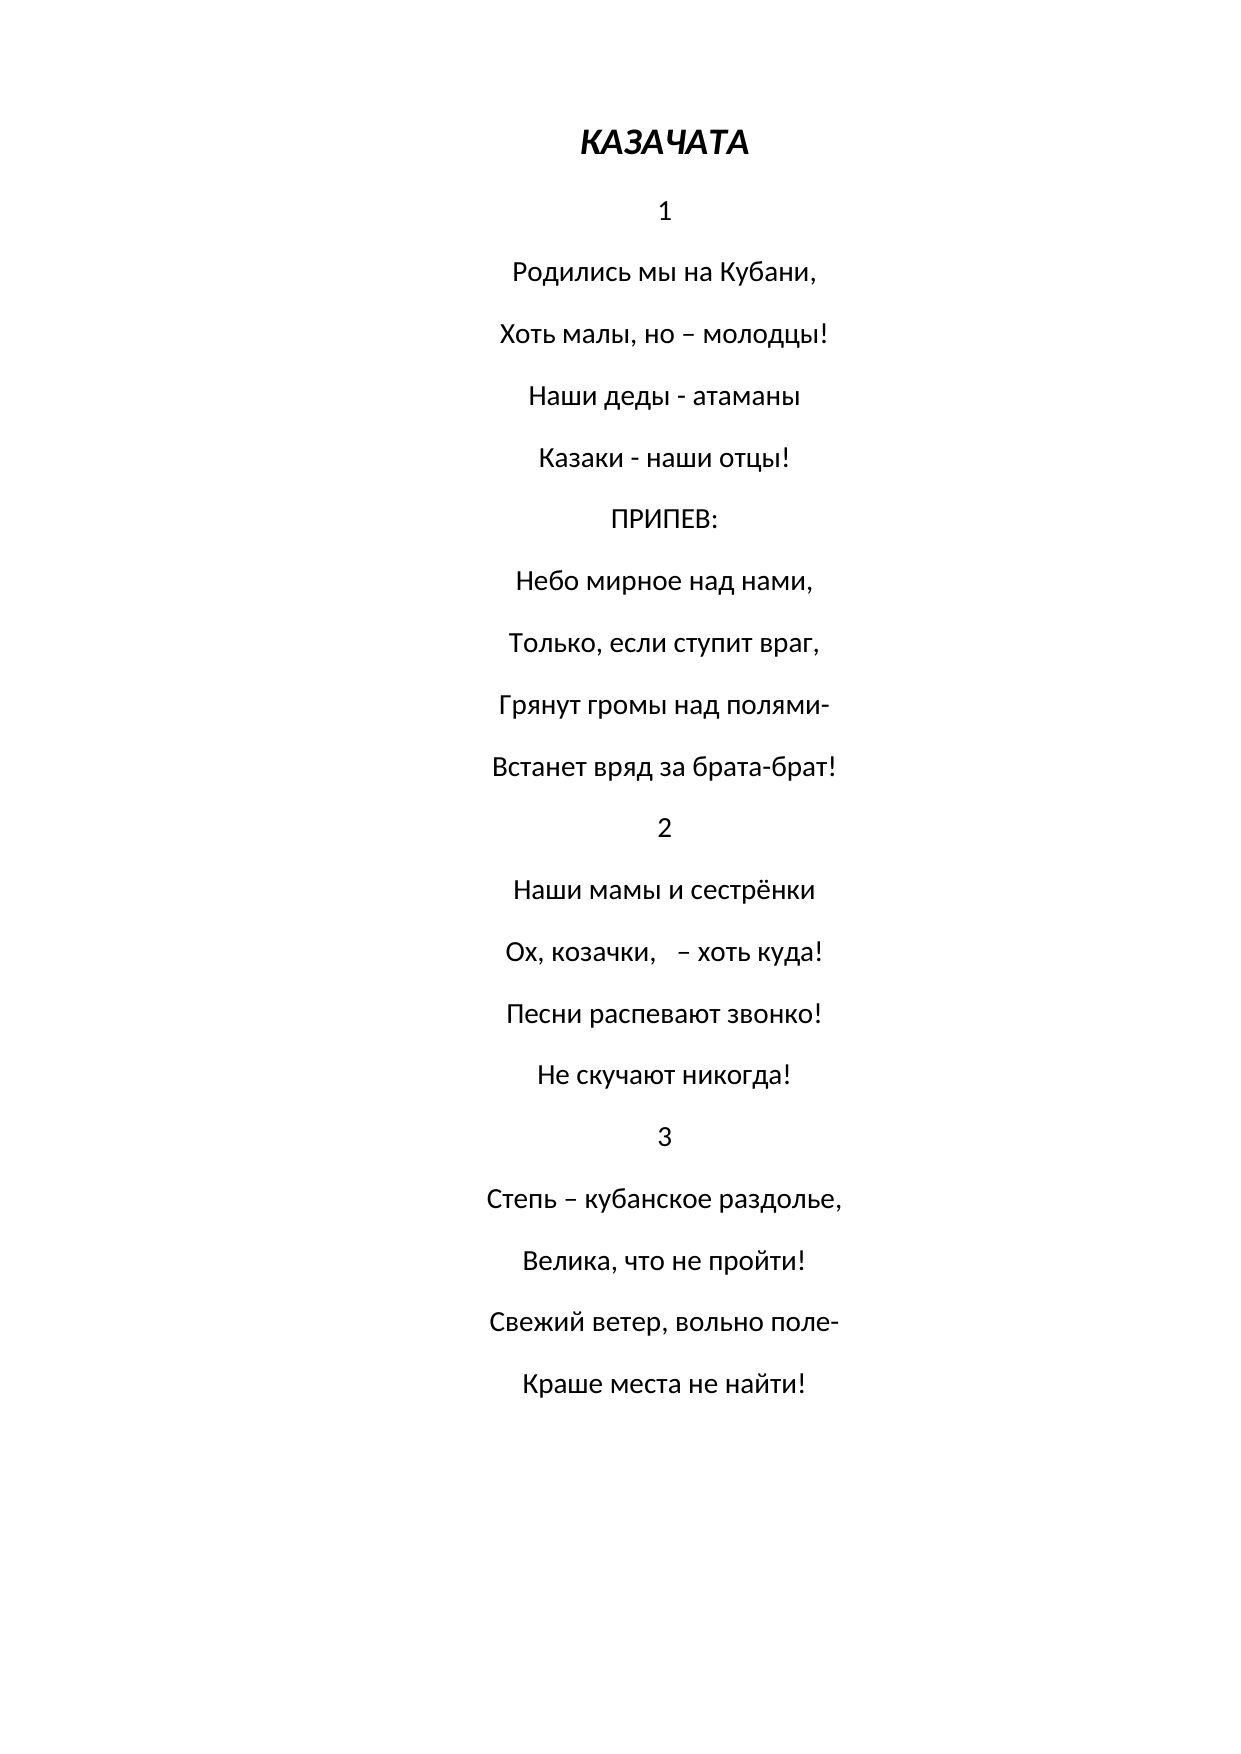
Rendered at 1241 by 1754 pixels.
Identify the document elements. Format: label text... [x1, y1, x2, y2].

text Только, если ступит враг, [177, 624, 1152, 660]
text Степь – кубанское раздолье, [177, 1180, 1152, 1216]
text Казаки - наши отцы! [177, 439, 1152, 474]
text Родились мы на Кубани, [177, 253, 1152, 289]
text 2 [177, 809, 1152, 845]
text Наши мамы и сестрёнки [177, 871, 1152, 907]
text 3 [177, 1118, 1152, 1154]
text Грянут громы над полями- [177, 686, 1152, 721]
text Свежий ветер, вольно поле- [177, 1303, 1152, 1339]
text Песни распевают звонко! [177, 995, 1152, 1030]
text КАЗАЧАТА [177, 118, 1152, 164]
text Наши деды - атаманы [177, 377, 1152, 413]
text Велика, что не пройти! [177, 1242, 1152, 1277]
text Не скучают никогда! [177, 1056, 1152, 1092]
text Ох, козачки, – хоть куда! [177, 933, 1152, 968]
text Краше места не найти! [177, 1365, 1152, 1401]
text 1 [177, 192, 1152, 227]
text ПРИПЕВ: [177, 501, 1152, 536]
text Встанет вряд за брата-брат! [177, 748, 1152, 783]
text Хоть малы, но – молодцы! [177, 315, 1152, 351]
text Небо мирное над нами, [177, 562, 1152, 598]
